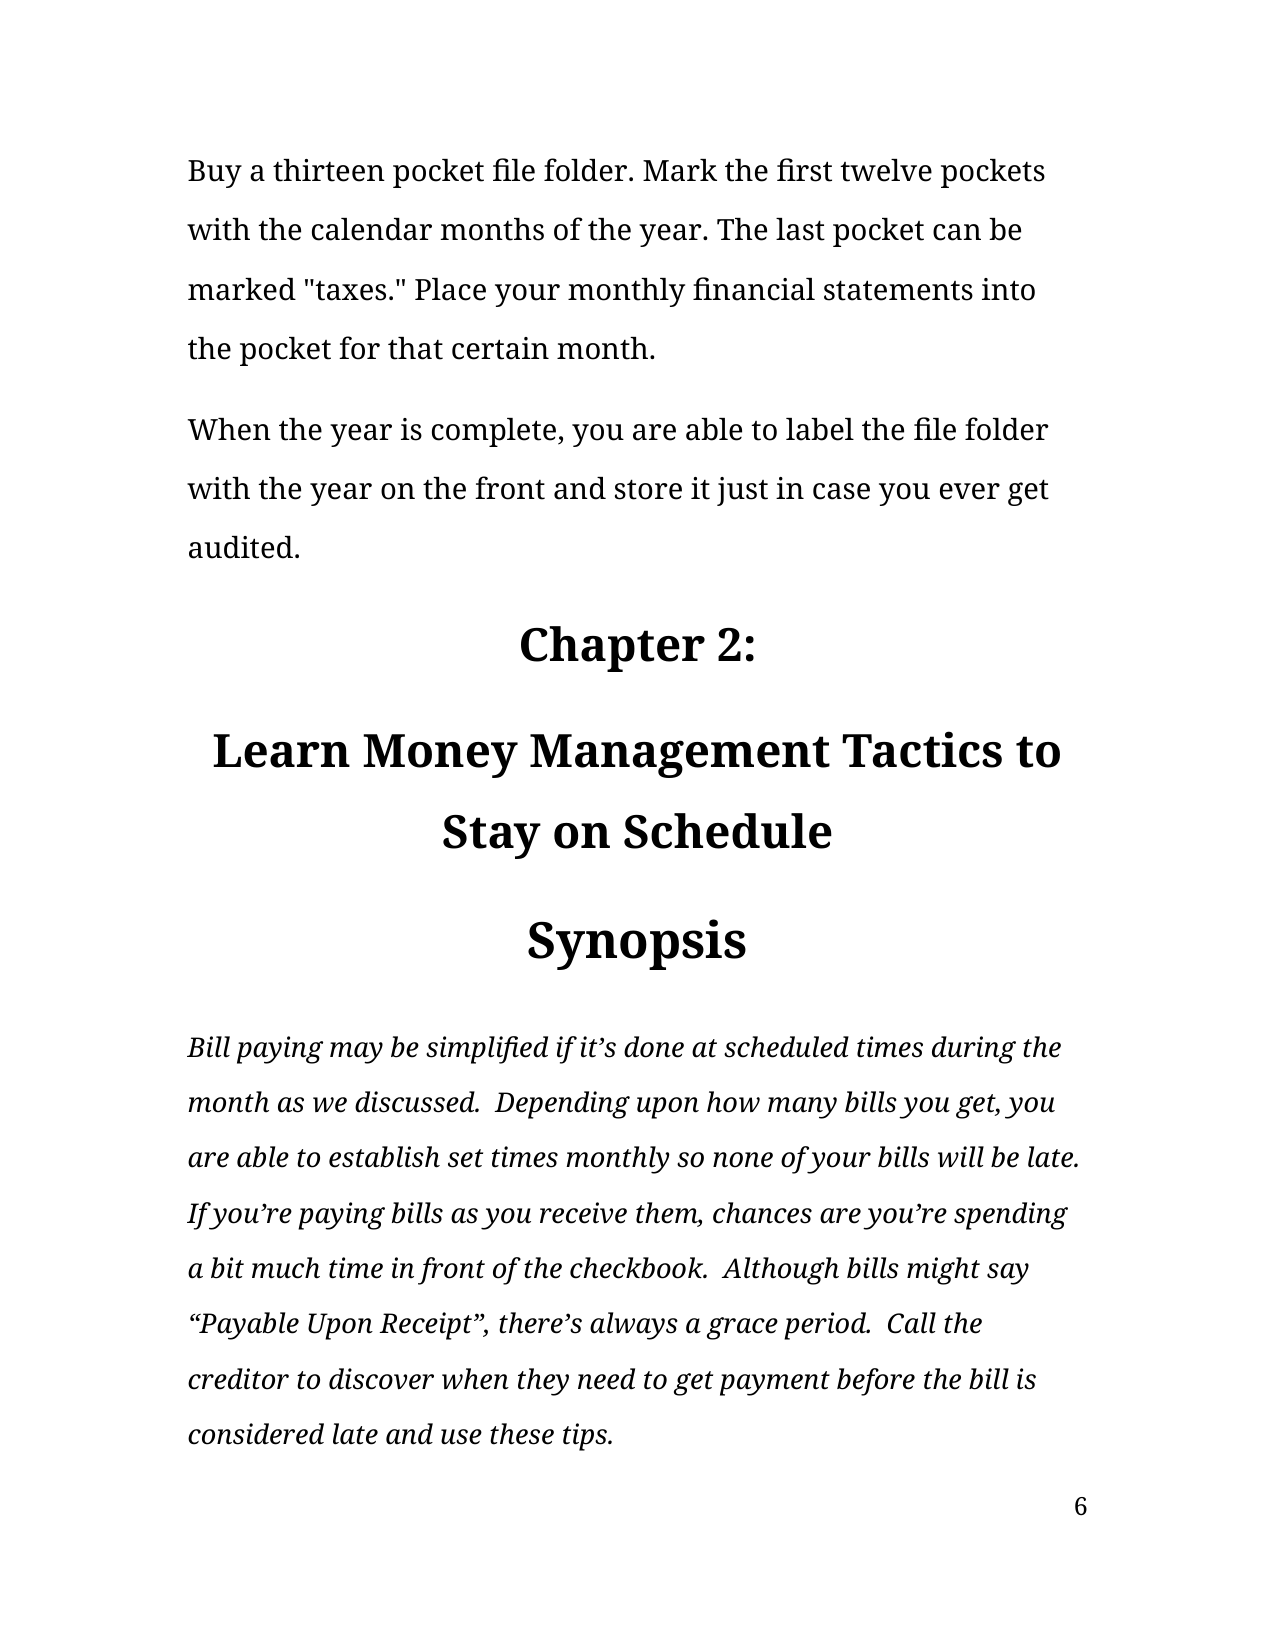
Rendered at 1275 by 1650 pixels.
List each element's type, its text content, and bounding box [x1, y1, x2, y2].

text When the year is complete, you are able to label the file folder with the year on the front and store it just in case you ever get audited. [187, 409, 1087, 567]
text Buy a thirteen pocket file folder. Mark the first twelve pockets with the calendar months of the year. The last pocket can be marked "taxes." Place your monthly financial statements into the pocket for that certain month. [187, 150, 1087, 368]
subtitle Synopsis [187, 905, 1087, 973]
subtitle Chapter 2: [187, 612, 1087, 674]
subtitle Learn Money Management Tactics to Stay on Schedule [187, 718, 1087, 862]
text Bill paying may be simplified if it’s done at scheduled times during the month as we discussed. Depending upon how many bills you get, you are able to establish set times monthly so none of your bills will be late. If you’re paying bills as you receive them, chances are you’re spending a bit much time in front of the checkbook. Although bills might say “Payable Upon Receipt”, there’s always a grace period. Call the creditor to discover when they need to get payment before the bill is considered late and use these tips. [187, 1028, 1087, 1452]
